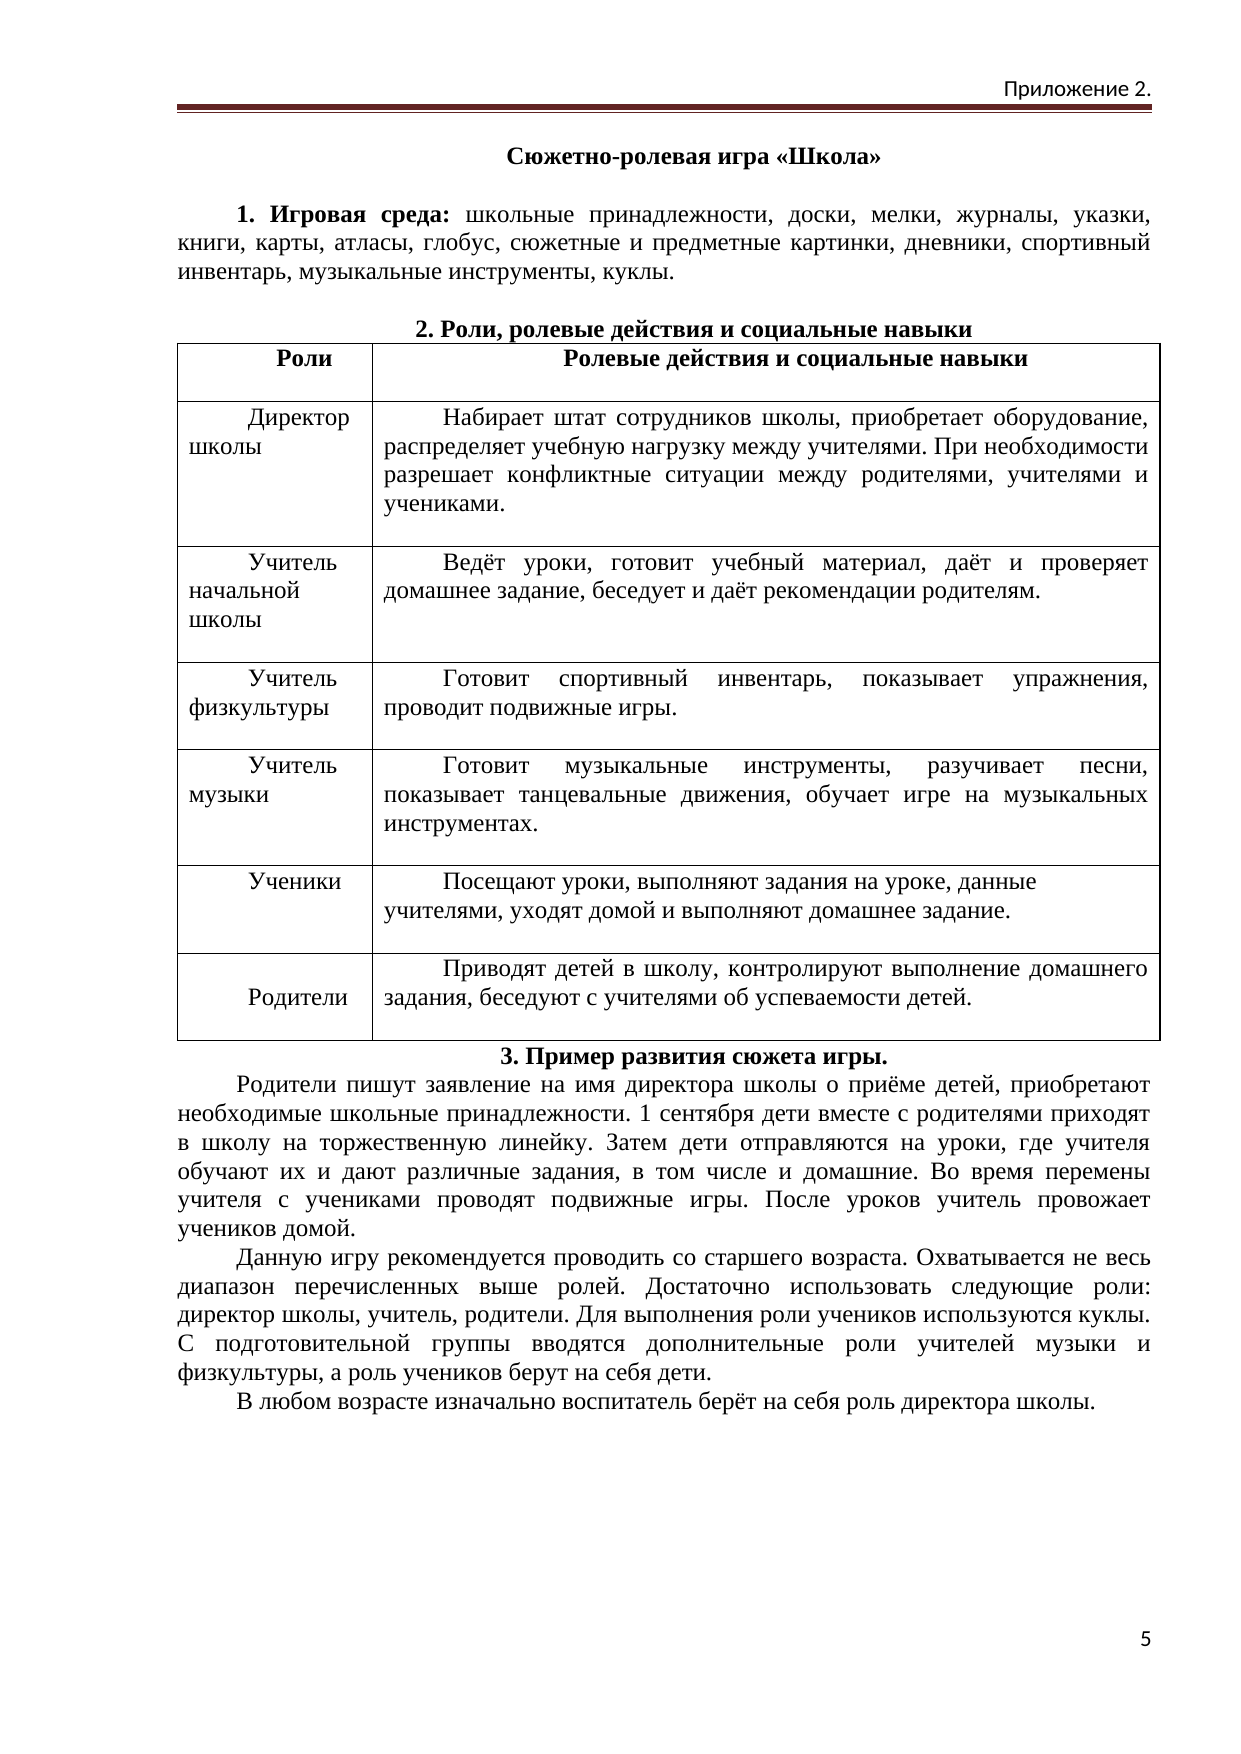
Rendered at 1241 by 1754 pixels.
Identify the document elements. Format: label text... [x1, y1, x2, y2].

text В любом возрасте изначально воспитатель берёт на себя роль директора школы. [177, 1386, 1152, 1414]
table_cell Ведёт уроки, готовит учебный материал, даёт и проверяет домашнее задание, беседует и даёт рекомендации родителям. [373, 547, 1159, 662]
table_cell Ученики [178, 866, 372, 952]
table_cell Директор школы [178, 402, 372, 546]
table_cell Готовит музыкальные инструменты, разучивает песни, показывает танцевальные движения, обучает игре на музыкальных инструментах. [373, 750, 1159, 865]
table_cell Родители [178, 954, 372, 1040]
table_header Роли [178, 344, 372, 401]
table_cell Готовит спортивный инвентарь, показывает упражнения, проводит подвижные игры. [373, 663, 1159, 749]
text Сюжетно-ролевая игра «Школа» [177, 141, 1152, 170]
table_cell Посещают уроки, выполняют задания на уроке, данные учителями, уходят домой и выполняют домашнее задание. [373, 866, 1159, 952]
text Данную игру рекомендуется проводить со старшего возраста. Охватывается не весь диапазон перечисленных выше ролей. Достаточно использовать следующие роли: директор школы, учитель, родители. Для выполнения роли учеников используются куклы. С подготовительной группы вводятся дополнительные роли учителей музыки и физкультуры, а роль учеников берут на себя дети. [177, 1242, 1152, 1386]
text 2. Роли, ролевые действия и социальные навыки [177, 314, 1152, 342]
text Родители пишут заявление на имя директора школы о приёме детей, приобретают необходимые школьные принадлежности. 1 сентября дети вместе с родителями приходят в школу на торжественную линейку. Затем дети отправляются на уроки, где учителя обучают их и дают различные задания, в том числе и домашние. Во время перемены учителя с учениками проводят подвижные игры. После уроков учитель провожает учеников домой. [177, 1069, 1152, 1242]
text 1. Игровая среда: школьные принадлежности, доски, мелки, журналы, указки, книги, карты, атласы, глобус, сюжетные и предметные картинки, дневники, спортивный инвентарь, музыкальные инструменты, куклы. [177, 199, 1152, 285]
table_cell Набирает штат сотрудников школы, приобретает оборудование, распределяет учебную нагрузку между учителями. При необходимости разрешает конфликтные ситуации между родителями, учителями и учениками. [373, 402, 1159, 546]
text 3. Пример развития сюжета игры. [177, 1041, 1152, 1069]
table_cell Учитель музыки [178, 750, 372, 865]
table_cell Учитель физкультуры [178, 663, 372, 749]
table_header Ролевые действия и социальные навыки [373, 344, 1159, 401]
table_cell Учитель начальной школы [178, 547, 372, 662]
table_cell Приводят детей в школу, контролируют выполнение домашнего задания, беседуют с учителями об успеваемости детей. [373, 954, 1159, 1040]
